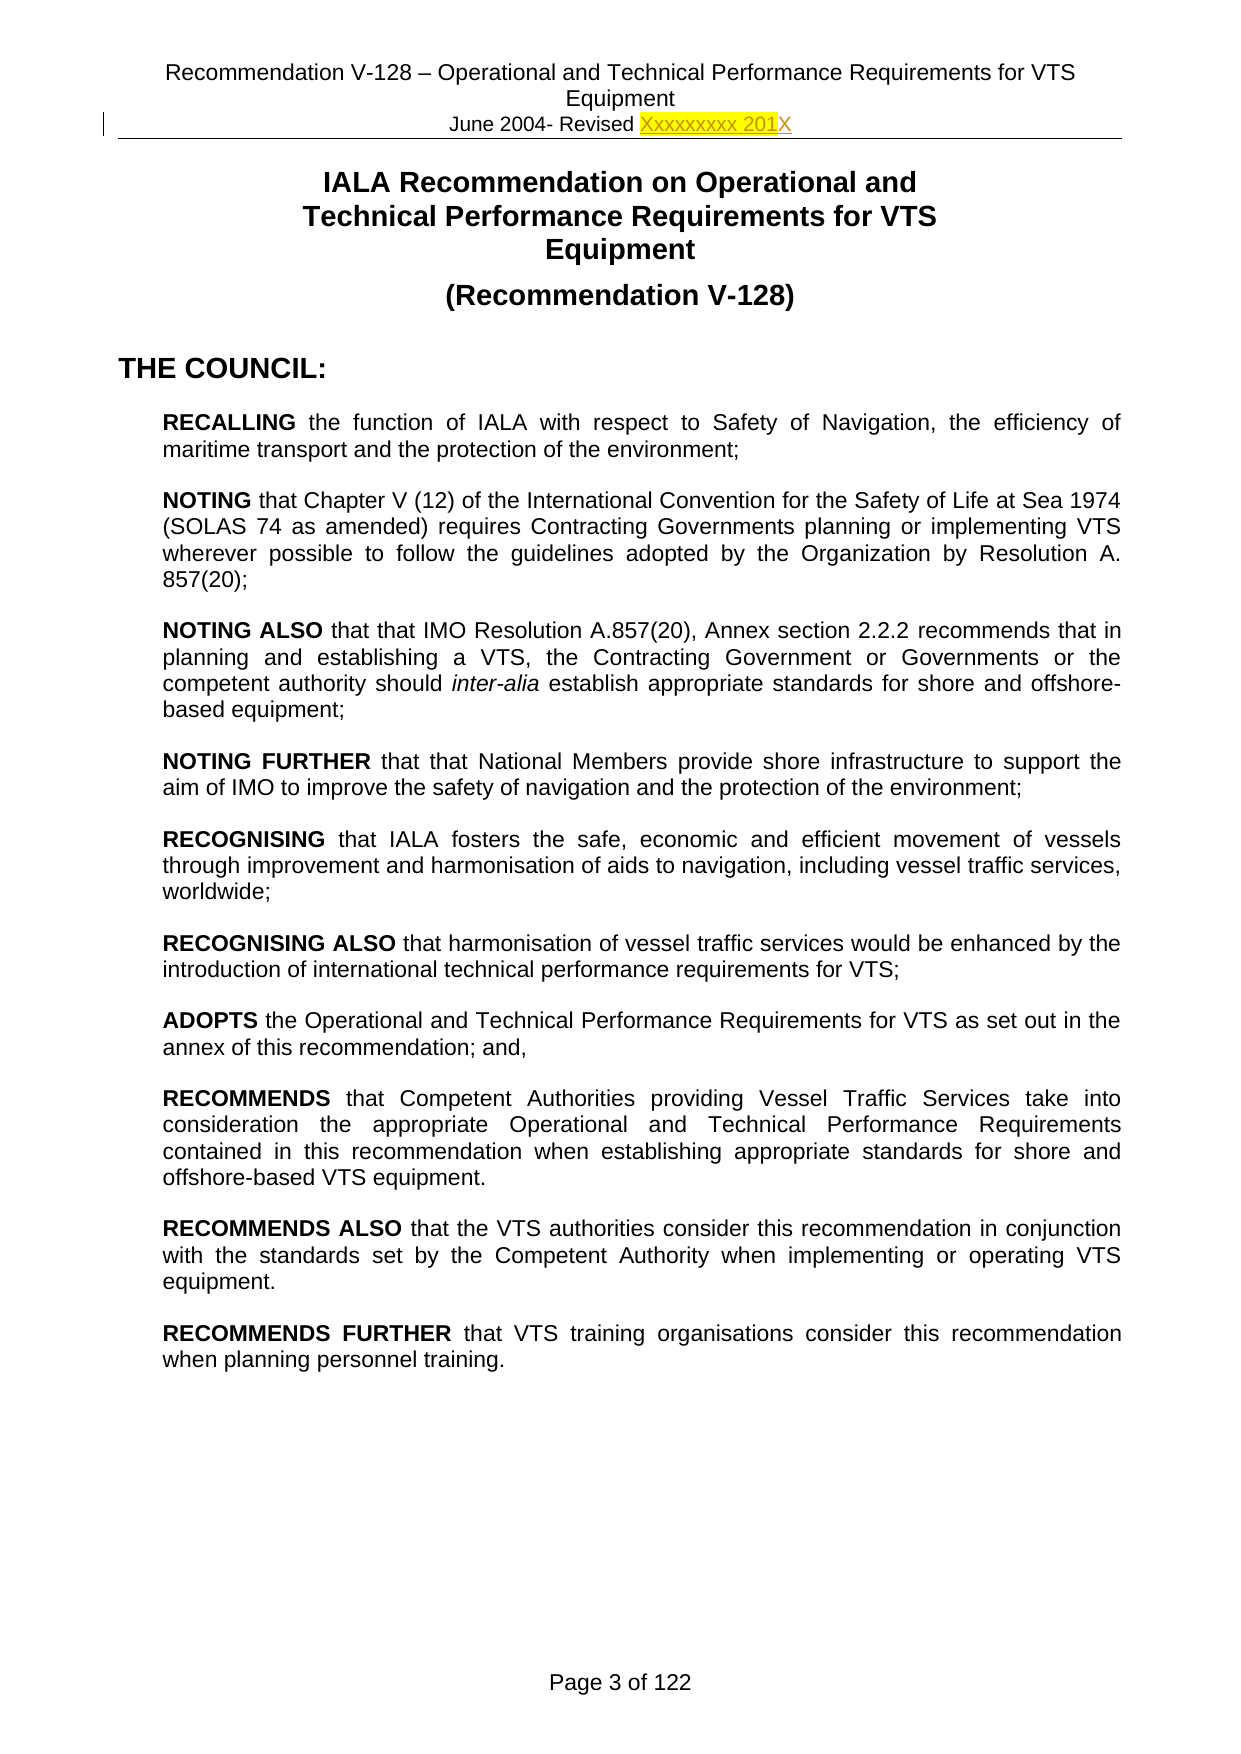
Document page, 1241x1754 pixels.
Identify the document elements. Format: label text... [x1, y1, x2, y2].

text RECOGNISING ALSO that harmonisation of vessel traffic services would be enhanced by the introduction of international technical performance requirements for VTS; [162, 929, 1122, 982]
text THE COUNCIL: [118, 351, 1122, 384]
text RECOMMENDS FURTHER that VTS training organisations consider this recommendation when planning personnel training. [162, 1319, 1122, 1372]
text IALA Recommendation on Operational and Technical Performance Requirements for VTS Equipment [268, 165, 972, 266]
text NOTING that Chapter V (12) of the International Convention for the Safety of Life at Sea 1974 (SOLAS 74 as amended) requires Contracting Governments planning or implementing VTS wherever possible to follow the guidelines adopted by the Organization by Resolution A. 857(20); [162, 487, 1122, 592]
text RECOGNISING that IALA fosters the safe, economic and efficient movement of vessels through improvement and harmonisation of aids to navigation, including vessel traffic services, worldwide; [162, 826, 1122, 904]
text NOTING FURTHER that that National Members provide shore infrastructure to support the aim of IMO to improve the safety of navigation and the protection of the environment; [162, 748, 1122, 801]
text RECALLING the function of IALA with respect to Safety of Navigation, the efficiency of maritime transport and the protection of the environment; [162, 409, 1122, 462]
text ADOPTS the Operational and Technical Performance Requirements for VTS as set out in the annex of this recommendation; and, [162, 1007, 1122, 1060]
text RECOMMENDS ALSO that the VTS authorities consider this recommendation in conjunction with the standards set by the Competent Authority when implementing or operating VTS equipment. [162, 1215, 1122, 1294]
text NOTING ALSO that that IMO Resolution A.857(20), Annex section 2.2.2 recommends that in planning and establishing a VTS, the Contracting Government or Governments or the competent authority should inter-alia establish appropriate standards for shore and offshore-based equipment; [162, 617, 1122, 723]
text RECOMMENDS that Competent Authorities providing Vessel Traffic Services take into consideration the appropriate Operational and Technical Performance Requirements contained in this recommendation when establishing appropriate standards for shore and offshore-based VTS equipment. [162, 1085, 1122, 1190]
text (Recommendation V-128) [268, 278, 972, 312]
